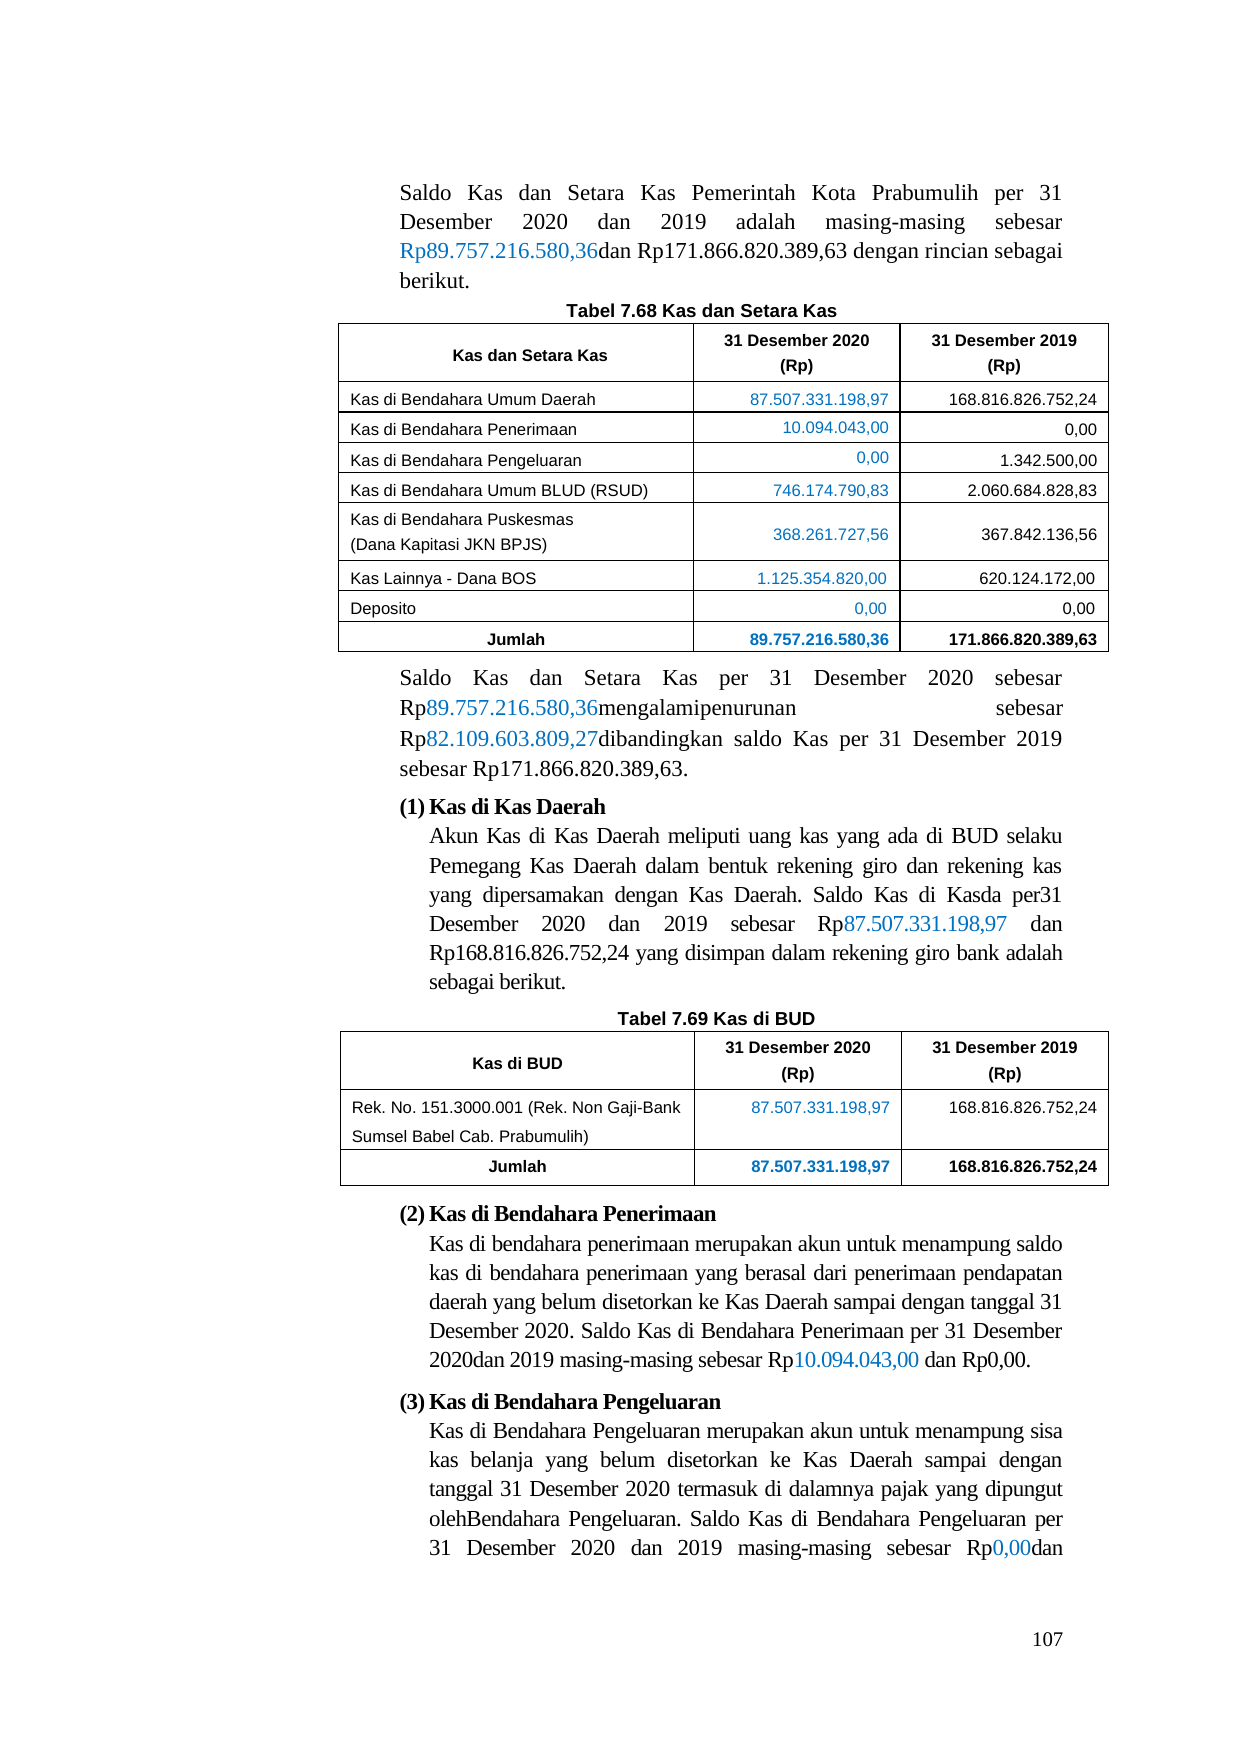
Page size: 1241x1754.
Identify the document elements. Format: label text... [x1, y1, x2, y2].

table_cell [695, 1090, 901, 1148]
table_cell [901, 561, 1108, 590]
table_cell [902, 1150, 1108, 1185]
text Tabel 7.69 Kas di BUD [370, 1002, 1063, 1031]
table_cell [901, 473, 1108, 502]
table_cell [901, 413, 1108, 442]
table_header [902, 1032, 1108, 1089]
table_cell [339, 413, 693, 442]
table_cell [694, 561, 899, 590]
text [429, 1415, 1063, 1561]
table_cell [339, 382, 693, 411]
list Kas di Kas Daerah [399, 791, 1063, 821]
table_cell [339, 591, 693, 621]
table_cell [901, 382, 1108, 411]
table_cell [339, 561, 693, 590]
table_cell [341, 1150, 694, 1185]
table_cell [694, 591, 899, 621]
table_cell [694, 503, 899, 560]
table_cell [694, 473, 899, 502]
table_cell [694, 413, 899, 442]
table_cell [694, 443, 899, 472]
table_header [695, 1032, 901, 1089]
list Saldo Kas dan Setara Kas Pemerintah Kota Prabumulih per 31 Desember 2020 dan 2019 adalah masing-masing sebesar Rp89.757.216.580,36dan Rp171.866.820.389,63 dengan rincian sebagai berikut. [399, 177, 1063, 294]
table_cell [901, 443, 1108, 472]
list Kas di Bendahara Penerimaan [399, 1198, 1063, 1228]
text Tabel 7.68 Kas dan Setara Kas [340, 294, 1063, 323]
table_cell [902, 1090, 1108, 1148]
list Saldo Kas dan Setara Kas per 31 Desember 2020 sebesar Rp89.757.216.580,36mengalamipenurunan sebesar Rp82.109.603.809,27dibandingkan saldo Kas per 31 Desember 2019 sebesar Rp171.866.820.389,63. [399, 664, 1063, 781]
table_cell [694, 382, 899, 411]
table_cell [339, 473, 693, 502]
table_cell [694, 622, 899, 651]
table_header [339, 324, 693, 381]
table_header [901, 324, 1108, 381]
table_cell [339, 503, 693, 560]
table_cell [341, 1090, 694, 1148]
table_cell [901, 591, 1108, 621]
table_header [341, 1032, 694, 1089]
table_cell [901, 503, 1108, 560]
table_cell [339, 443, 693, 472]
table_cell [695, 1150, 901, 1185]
text Kas di bendahara penerimaan merupakan akun untuk menampung saldo kas di bendahara penerimaan yang berasal dari penerimaan pendapatan daerah yang belum disetorkan ke Kas Daerah sampai dengan tanggal 31 Desember 2020. Saldo Kas di Bendahara Penerimaan per 31 Desember 2020dan 2019 masing-masing sebesar Rp10.094.043,00 dan Rp0,00. [429, 1228, 1063, 1373]
list Kas di Bendahara Pengeluaran [399, 1386, 1063, 1415]
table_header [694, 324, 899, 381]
text Akun Kas di Kas Daerah meliputi uang kas yang ada di BUD selaku Pemegang Kas Daerah dalam bentuk rekening giro dan rekening kas yang dipersamakan dengan Kas Daerah. Saldo Kas di Kasda per31 Desember 2020 dan 2019 sebesar Rp87.507.331.198,97 dan Rp168.816.826.752,24 yang disimpan dalam rekening giro bank adalah sebagai berikut. [429, 821, 1063, 996]
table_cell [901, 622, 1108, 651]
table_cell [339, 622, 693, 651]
